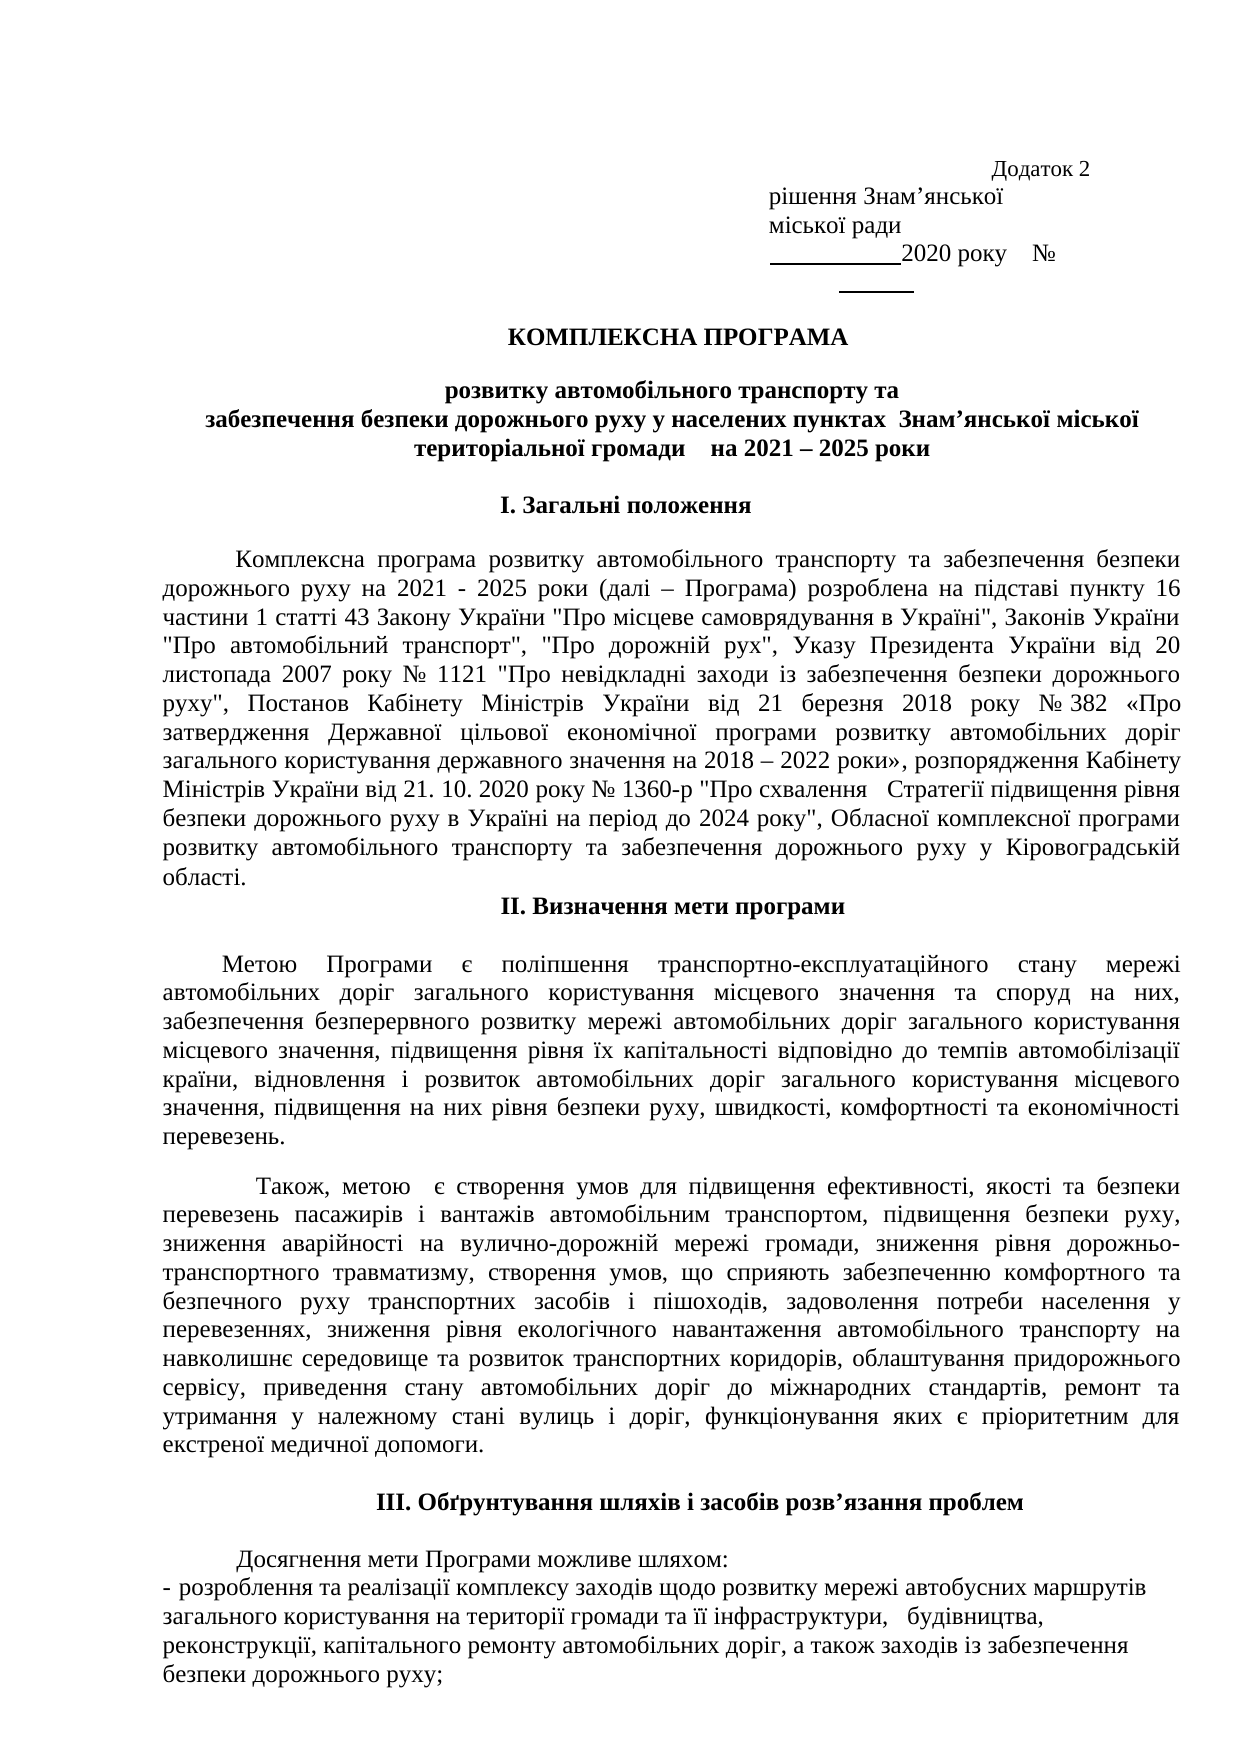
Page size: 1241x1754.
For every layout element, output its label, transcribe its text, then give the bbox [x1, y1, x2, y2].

text 2020 року № [162, 238, 1181, 267]
list розроблення та реалізації комплексу заходів щодо розвитку мережі автобусних маршрутів загального користування на території громади та її інфраструктури, будівництва, реконструкції, капітального ремонту автомобільних доріг, а також заходів із забезпечення безпеки дорожнього руху; [162, 1572, 1181, 1687]
text розвитку автомобільного транспорту та [162, 376, 1181, 404]
title ІІ. Визначення мети програми [162, 891, 1183, 920]
text міської ради [162, 210, 1181, 238]
text КОМПЛЕКСНА ПРОГРАМА [162, 322, 1181, 350]
text Досягнення мети Програми можливе шляхом: [162, 1544, 1181, 1572]
text Додаток 2 [162, 155, 1181, 181]
text Також, метою є створення умов для підвищення ефективності, якості та безпеки перевезень пасажирів і вантажів автомобільним транспортом, підвищення безпеки руху, зниження аварійності на вулично-дорожній мережі громади, зниження рівня дорожньо-транспортного травматизму, створення умов, що сприяють забезпеченню комфортного та безпечного руху транспортних засобів і пішоходів, задоволення потреби населення у перевезеннях, зниження рівня екологічного навантаження автомобільного транспорту на навколишнє середовище та розвиток транспортних коридорів, облаштування придорожнього сервісу, приведення стану автомобільних доріг до міжнародних стандартів, ремонт та утримання у належному стані вулиць і доріг, функціонування яких є пріоритетним для екстреної медичної допомоги. [162, 1171, 1181, 1458]
text ІІІ. Обґрунтування шляхів і засобів розв’язання проблем [162, 1487, 1181, 1516]
text І. Загальні положення [162, 491, 1181, 519]
text забезпечення безпеки дорожнього руху у населених пунктах Знам’янської міської територіальної громади на 2021 – 2025 роки [162, 404, 1181, 462]
text Метою Програми є поліпшення транспортно-експлуатаційного стану мережі автомобільних доріг загального користування місцевого значення та споруд на них, забезпечення безперервного розвитку мережі автомобільних доріг загального користування місцевого значення, підвищення рівня їх капітальності відповідно до темпів автомобілізації країни, відновлення і розвиток автомобільних доріг загального користування місцевого значення, підвищення на них рівня безпеки руху, швидкості, комфортності та економічності перевезень. [162, 949, 1181, 1150]
text Комплексна програма розвитку автомобільного транспорту та забезпечення безпеки дорожнього руху на 2021 - 2025 роки (далі – Програма) розроблена на підставі пункту 16 частини 1 статті 43 Закону України "Про місцеве самоврядування в Україні", Законів України "Про автомобільний транспорт", "Про дорожній рух", Указу Президента України від 20 листопада 2007 року № 1121 "Про невідкладні заходи із забезпечення безпеки дорожнього руху", Постанов Кабінету Міністрів України від 21 березня 2018 року № 382 «Про затвердження Державної цільової економічної програми розвитку автомобільних доріг загального користування державного значення на 2018 – 2022 роки», розпорядження Кабінету Міністрів України від 21. 10. 2020 року № 1360-р "Про схвалення Стратегії підвищення рівня безпеки дорожнього руху в Україні на період до 2024 року", Обласної комплексної програми розвитку автомобільного транспорту та забезпечення дорожнього руху у Кіровоградській області. [162, 544, 1181, 891]
subtitle рішення Знам’янської [162, 181, 1181, 210]
